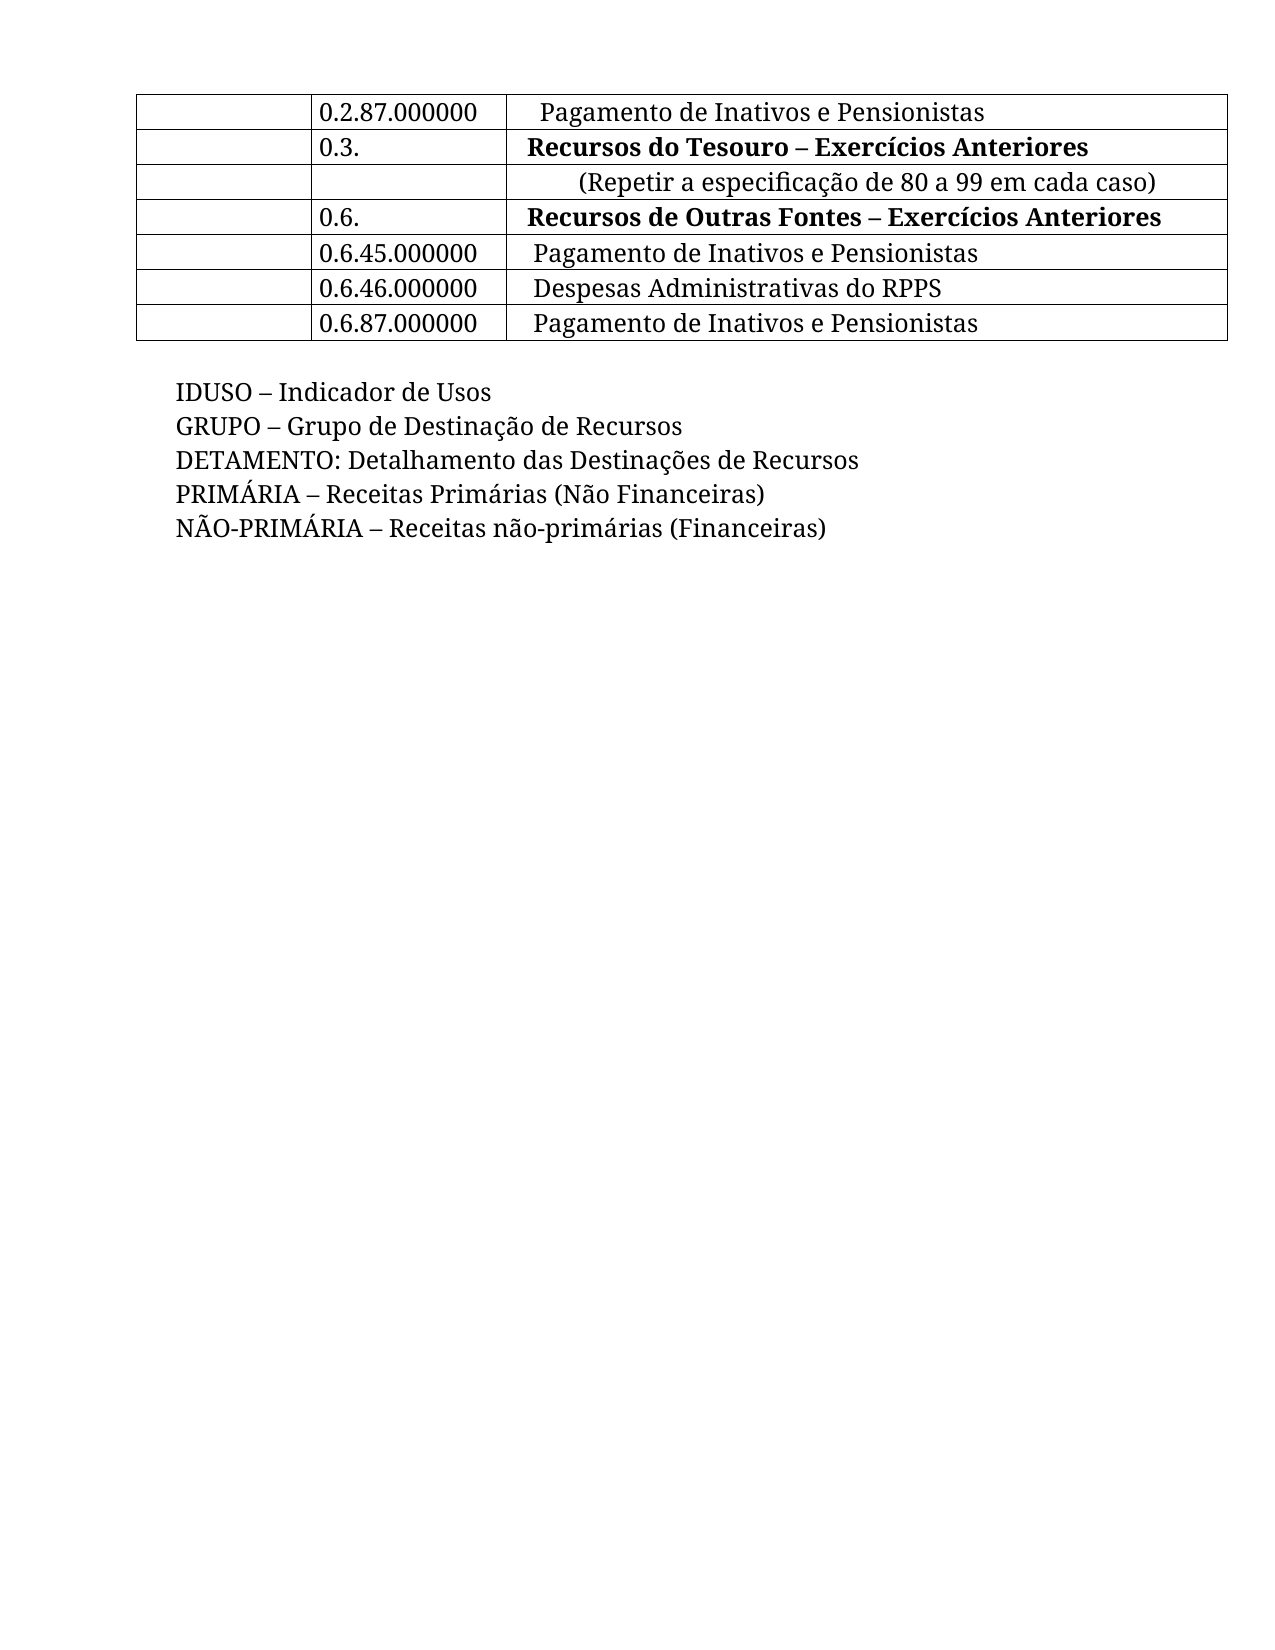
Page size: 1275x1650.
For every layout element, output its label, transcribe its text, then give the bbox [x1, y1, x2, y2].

table_cell [312, 165, 506, 199]
table_cell (Repetir a especificação de 99 em cada caso) [507, 165, 1227, 199]
table_cell Recursos do Tesouro – Exercícios Anteriores [507, 130, 1227, 164]
table_cell 0.6.45.000000 [312, 235, 506, 269]
table_cell Pagamento de Inativos e Pensionistas [507, 305, 1227, 339]
table_cell Despesas Administrativas do RPPS [507, 270, 1227, 304]
table_cell Pagamento de Inativos e Pensionistas [507, 235, 1227, 269]
table_cell [137, 200, 311, 234]
table_cell 0.6. [312, 200, 506, 234]
table_cell [137, 235, 311, 269]
table_cell Pagamento de Inativos e Pensionistas [507, 95, 1227, 129]
table_cell [137, 95, 311, 129]
table_cell 0.2.87.000000 [312, 95, 506, 129]
table_cell [137, 305, 311, 339]
table_cell 0.6.46.000000 [312, 270, 506, 304]
table_cell 0.3. [312, 130, 506, 164]
text IDUSO – Indicador de Usos [175, 374, 1188, 409]
table_cell 0.6.87.000000 [312, 305, 506, 339]
text PRIMÁRIA – Receitas Primárias (Não Financeiras) [175, 477, 1188, 511]
text NÃO-PRIMÁRIA – Receitas não-primárias (Financeiras) [175, 511, 1188, 545]
table_cell [137, 165, 311, 199]
table_cell [137, 270, 311, 304]
text DETAMENTO: Detalhamento das Destinações de Recursos [175, 443, 1188, 477]
text GRUPO – Grupo de Destinação de Recursos [175, 409, 1188, 443]
table_cell Recursos de Outras Fontes – Exercícios Anteriores [507, 200, 1227, 234]
table_cell [137, 130, 311, 164]
